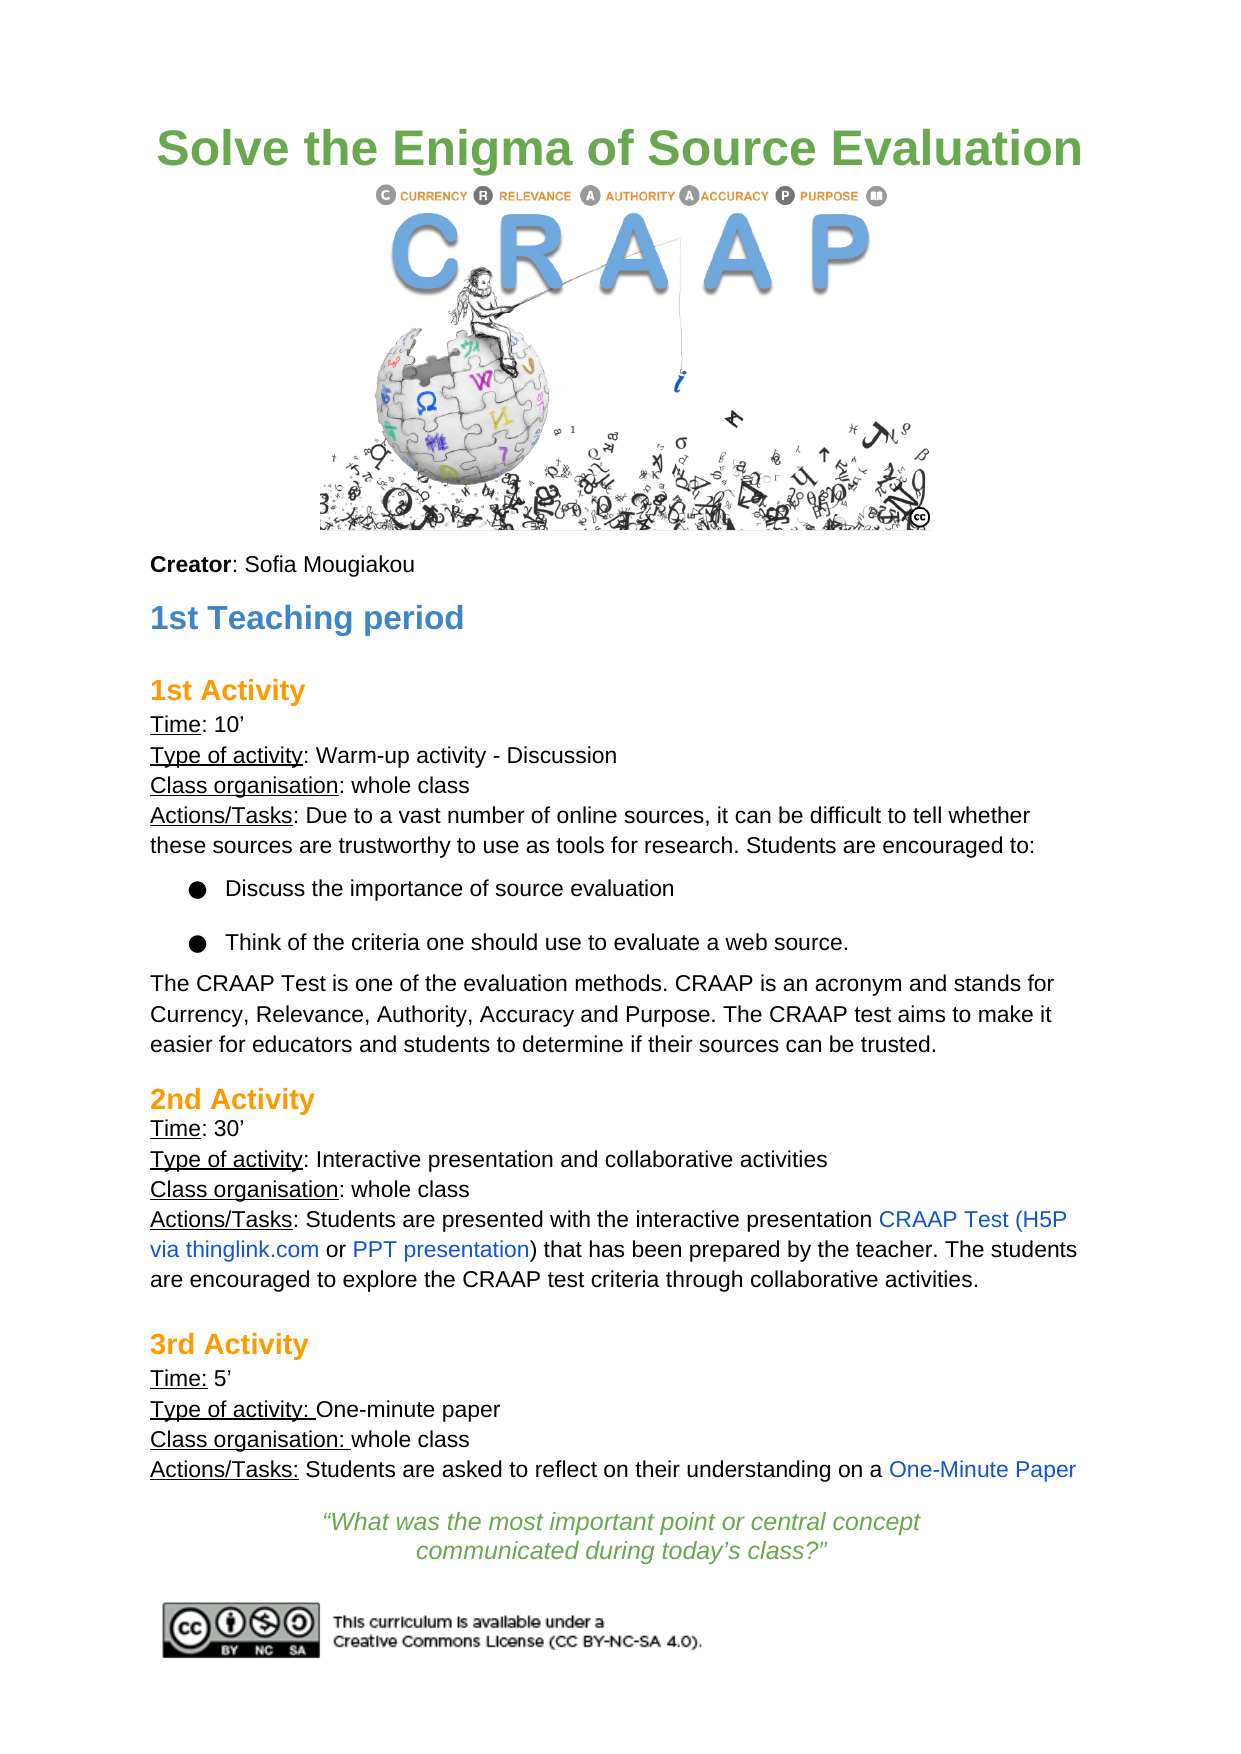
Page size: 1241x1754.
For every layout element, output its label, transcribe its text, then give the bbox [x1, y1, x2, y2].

text Class organisation: whole class [150, 1426, 1090, 1452]
picture [320, 184, 933, 531]
text Actions/Tasks: Students are asked to reflect on their understanding on a One-Minute Paper [150, 1456, 1090, 1482]
text Time: 5’ [150, 1365, 1090, 1392]
text Time: 10’ [150, 711, 1090, 738]
text Solve the Enigma of Source Evaluation [150, 118, 1090, 176]
text 3rd Activity [150, 1327, 1090, 1360]
text Class organisation: whole class [150, 1176, 1090, 1202]
text Creator: Sofia Mougiakou [150, 551, 1090, 578]
list Discuss the importance of source evaluation [187, 862, 1090, 909]
text 1st Teaching period [150, 598, 1090, 637]
text 2nd Activity [150, 1082, 1090, 1115]
text Actions/Tasks: Students are presented with the interactive presentation CRAAP Test (H5P via thinglink.com or PPT presentation) that has been prepared by the teacher. The students are encouraged to explore the CRAAP test criteria through collaborative activities. [150, 1206, 1090, 1293]
text “What was the most important point or central concept communicated during today’s class?” [239, 1507, 1006, 1564]
picture [150, 1586, 719, 1676]
text The CRAAP Test is one of the evaluation methods. CRAAP is an acronym and stands for Currency, Relevance, Authority, Accuracy and Purpose. The CRAAP test aims to make it easier for educators and students to determine if their sources can be trusted. [150, 970, 1090, 1057]
text 1st Activity [150, 673, 1090, 706]
text Type of activity: Warm-up activity - Discussion [150, 742, 1090, 768]
text Type of activity: Interactive presentation and collaborative activities [150, 1146, 1090, 1172]
text Actions/Tasks: Due to a vast number of online sources, it can be difficult to tell whether these sources are trustworthy to use as tools for research. Students are encouraged to: [150, 802, 1090, 858]
text Type of activity: One-minute paper [150, 1396, 1090, 1422]
list Think of the criteria one should use to evaluate a web source. [187, 916, 1090, 963]
text Class organisation: whole class [150, 772, 1090, 798]
text Time: 30’ [150, 1115, 1090, 1142]
